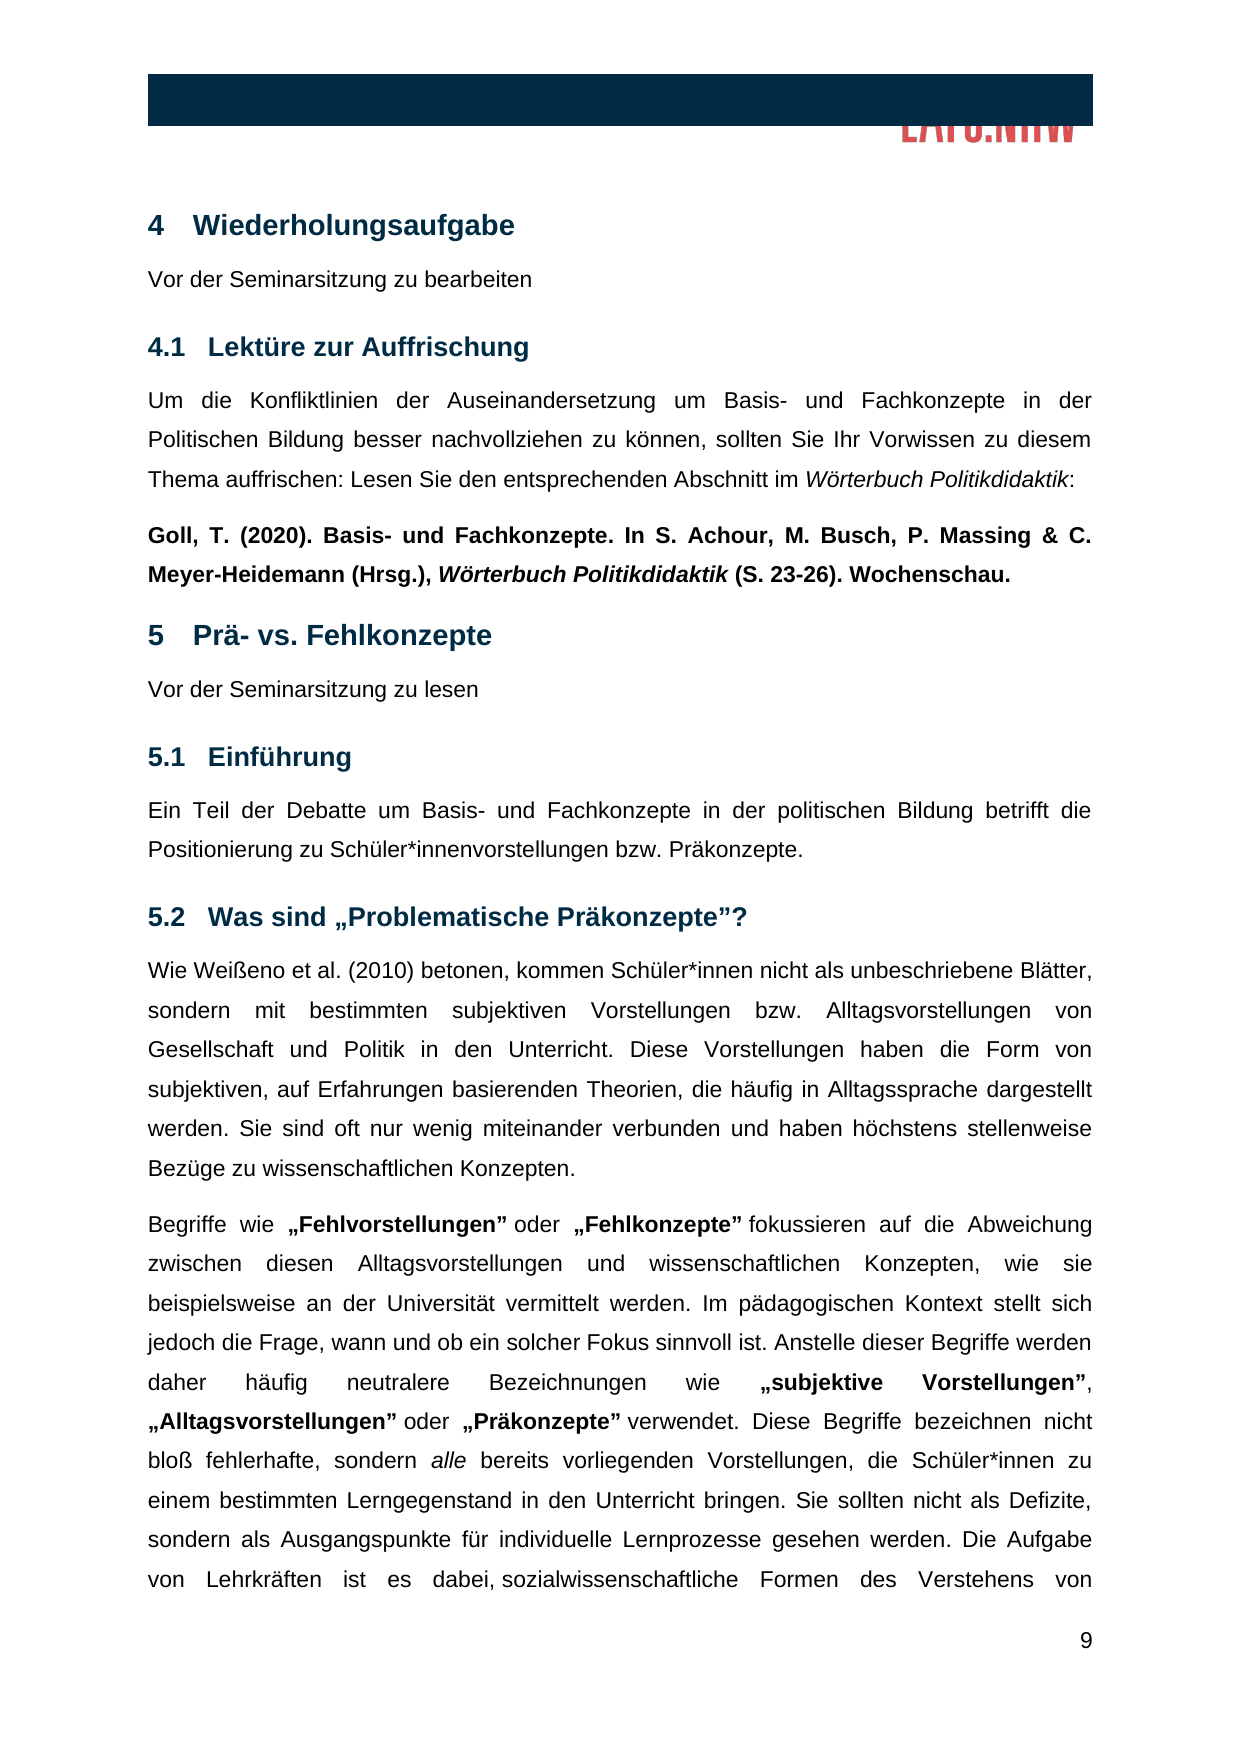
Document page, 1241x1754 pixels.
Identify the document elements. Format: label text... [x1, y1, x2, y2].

text Um die Konfliktlinien der Auseinandersetzung um Basis- und Fachkonzepte in der Politischen Bildung besser nachvollziehen zu können, sollten Sie Ihr Vorwissen zu diesem Thema auffrischen: Lesen Sie den entsprechenden Abschnitt im Wörterbuch Politikdidaktik: [148, 387, 1093, 492]
text Vor der Seminarsitzung zu bearbeiten [148, 266, 1093, 292]
text Vor der Seminarsitzung zu lesen [148, 676, 1093, 702]
text Wie Weißeno et al. (2010) betonen, kommen Schüler*innen nicht als unbeschriebene Blätter, sondern mit bestimmten subjektiven Vorstellungen bzw. Alltagsvorstellungen von Gesellschaft und Politik in den Unterricht. Diese Vorstellungen haben die Form von subjektiven, auf Erfahrungen basierenden Theorien, die häufig in Alltagssprache dargestellt werden. Sie sind oft nur wenig miteinander verbunden und haben höchstens stellenweise Bezüge zu wissenschaftlichen Konzepten. [148, 957, 1093, 1181]
text Ein Teil der Debatte um Basis- und Fachkonzepte in der politischen Bildung betrifft die Positionierung zu Schüler*innenvorstellungen bzw. Präkonzepte. [148, 797, 1093, 863]
text Goll, T. (2020). Basis- und Fachkonzepte. In S. Achour, M. Busch, P. Massing & C. Meyer-Heidemann (Hrsg.), Wörterbuch Politikdidaktik (S. 23-26). Wochenschau. [148, 522, 1093, 588]
picture [886, 126, 1083, 157]
subtitle Prä- vs. Fehlkonzepte [148, 618, 1093, 651]
subtitle Einführung [148, 741, 1093, 772]
subtitle Wiederholungsaufgabe [148, 208, 1093, 241]
subtitle Lektüre zur Auffrischung [148, 331, 1093, 362]
subtitle Was sind „Problematische Präkonzepte”? [148, 901, 1093, 932]
